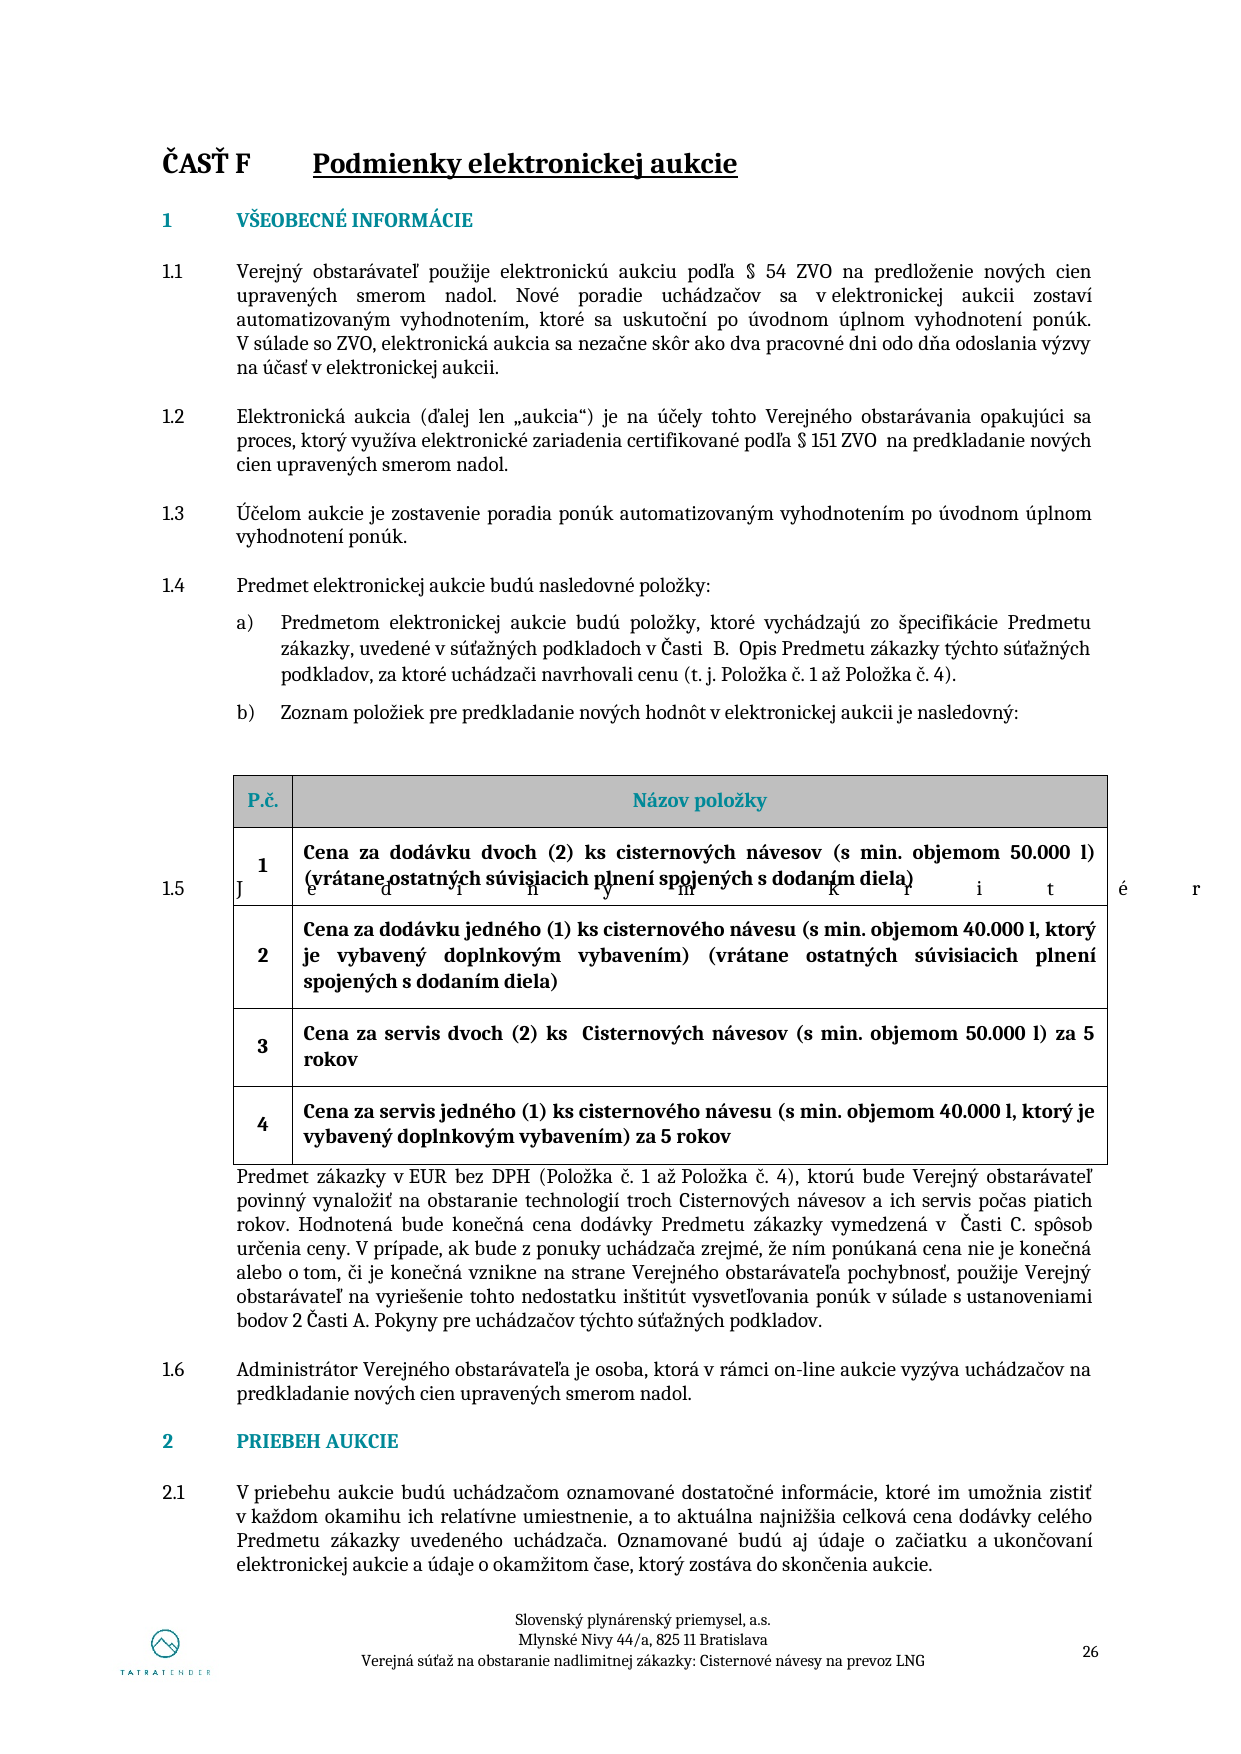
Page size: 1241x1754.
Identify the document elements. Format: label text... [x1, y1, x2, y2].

subtitle Účelom aukcie je zostavenie poradia ponúk automatizovaným vyhodnotením po úvodnom úplnom vyhodnotení ponúk. [162, 501, 1093, 549]
table_cell 2 [234, 906, 292, 1008]
picture [99, 1605, 231, 1699]
subtitle Verejný obstarávateľ použije elektronickú aukciu podľa § 54 ZVO na predloženie nových cien upravených smerom nadol. Nové poradie uchádzačov sa v elektronickej aukcii zostaví automatizovaným vyhodnotením, ktoré sa uskutoční po úvodnom úplnom vyhodnotení ponúk. V súlade so ZVO, elektronická aukcia sa nezačne skôr ako dva pracovné dni odo dňa odoslania výzvy na účasť v elektronickej aukcii. [162, 259, 1093, 379]
subtitle Jediným kritériom pre vyhodnotenie ponúk a výstupom elektronickej aukcie je súčet ceny za celý Predmet zákazky v EUR bez DPH (Položka č. 1 až Položka č. 4), ktorú bude Verejný obstarávateľ povinný vynaložiť na obstaranie technologií troch Cisternových návesov a ich servis počas piatich rokov. Hodnotená bude konečná cena dodávky Predmetu zákazky vymedzená v Časti C. spôsob určenia ceny. V prípade, ak bude z ponuky uchádzača zrejmé, že ním ponúkaná cena nie je konečná alebo o tom, či je konečná vznikne na strane Verejného obstarávateľa pochybnosť, použije Verejný obstarávateľ na vyriešenie tohto nedostatku inštitút vysvetľovania ponúk v súlade s ustanoveniami bodov 24 Časti A. Pokyny pre uchádzačov týchto súťažných podkladov. [162, 877, 1093, 1332]
subtitle Predmetom elektronickej aukcie budú položky, ktoré vychádzajú zo špecifikácie Predmetu zákazky, uvedené v súťažných podkladoch v Časti B. Opis Predmetu zákazky týchto súťažných podkladov, za ktoré uchádzači navrhovali cenu (t. j. Položka č. 1 až Položka č. 4). [236, 611, 1093, 686]
subtitle Predmet elektronickej aukcie budú nasledovné položky: [162, 574, 1093, 598]
subtitle Zoznam položiek pre predkladanie nových hodnôt v elektronickej aukcii je nasledovný: [236, 701, 1093, 724]
subtitle Podmienky elektronickej aukcie [162, 148, 1093, 181]
subtitle Všeobecné informácie [162, 209, 1093, 233]
table_cell Cena za dodávku jedného (1) ks cisternového návesu (s min. objemom 40.000 l, ktorý je vybavený doplnkovým vybavením) (vrátane ostatných súvisiacich plnení spojených s dodaním diela) [293, 906, 1107, 1008]
table_cell Cena za dodávku dvoch (2) ks cisternových návesov (s min. objemom 50.000 l) (vrátane ostatných súvisiacich plnení spojených s dodaním diela) [293, 828, 1107, 904]
subtitle V priebehu aukcie budú uchádzačom oznamované dostatočné informácie, ktoré im umožnia zistiť v každom okamihu ich relatívne umiestnenie, a to aktuálna najnižšia celková cena dodávky celého Predmetu zákazky uvedeného uchádzača. Oznamované budú aj údaje o začiatku a ukončovaní elektronickej aukcie a údaje o okamžitom čase, ktorý zostáva do skončenia aukcie. [162, 1481, 1093, 1577]
subtitle Priebeh aukcie [162, 1430, 1093, 1454]
subtitle Elektronická aukcia (ďalej len „aukcia“) je na účely tohto Verejného obstarávania opakujúci sa proces, ktorý využíva elektronické zariadenia certifikované podľa § 151 ZVO na predkladanie nových cien upravených smerom nadol. [162, 404, 1093, 476]
table_header P.č. [234, 776, 292, 827]
table_cell 4 [234, 1087, 292, 1163]
table_cell Cena za servis jedného (1) ks cisternového návesu (s min. objemom 40.000 l, ktorý je vybavený doplnkovým vybavením) za 5 rokov [293, 1087, 1107, 1163]
subtitle Administrátor Verejného obstarávateľa je osoba, ktorá v rámci on-line aukcie vyzýva uchádzačov na predkladanie nových cien upravených smerom nadol. [162, 1357, 1093, 1405]
table_cell Cena za servis dvoch (2) ks Cisternových návesov (s min. objemom 50.000 l) za 5 rokov [293, 1009, 1107, 1086]
table_cell 3 [234, 1009, 292, 1086]
table_header Názov položky [293, 776, 1107, 827]
table_cell 1 [234, 828, 292, 904]
